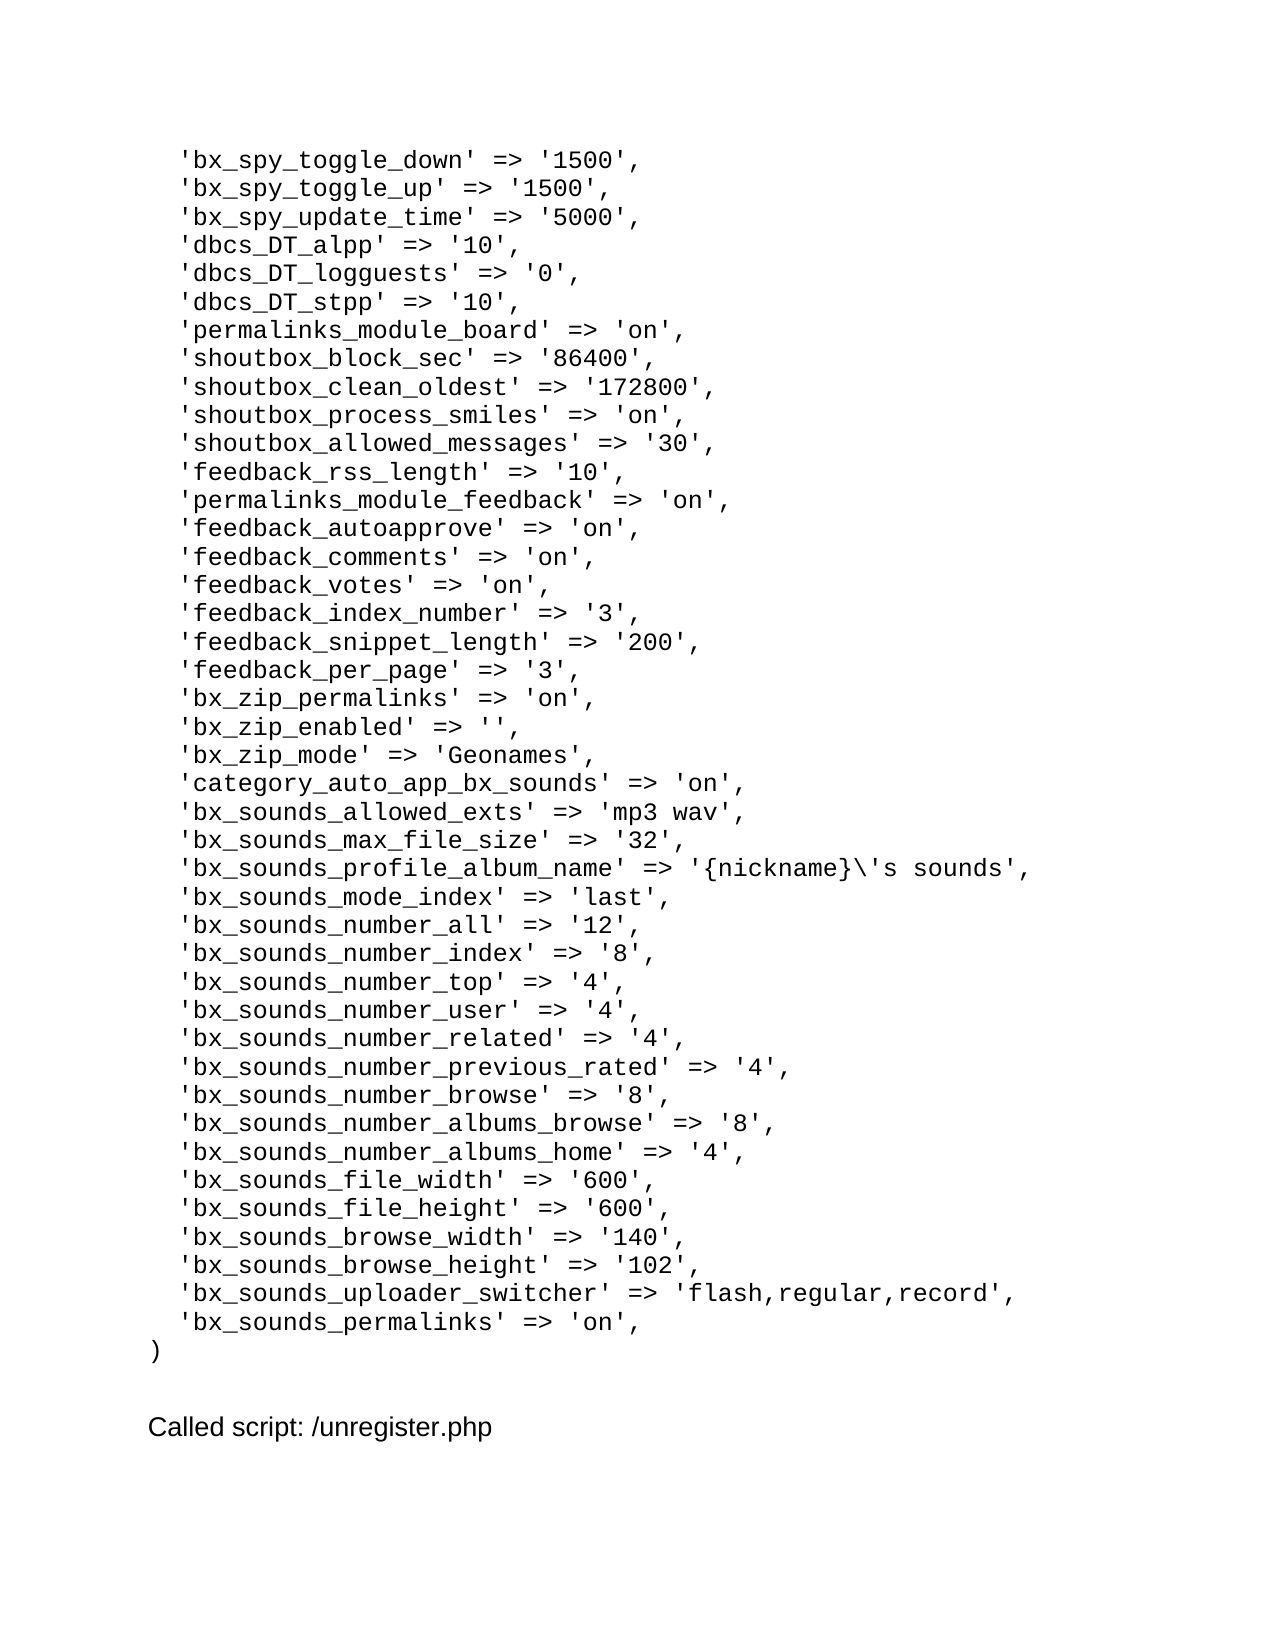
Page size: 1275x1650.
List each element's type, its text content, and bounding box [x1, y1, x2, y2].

text 'feedback_snippet_length' => '200', [148, 629, 1127, 658]
text 'shoutbox_allowed_messages' => '30', [148, 431, 1127, 459]
text 'bx_spy_update_time' => '5000', [148, 204, 1127, 233]
text 'bx_sounds_number_albums_home' => '4', [148, 1139, 1127, 1168]
text 'bx_spy_toggle_down' => '1500', [148, 148, 1127, 176]
text 'feedback_comments' => 'on', [148, 544, 1127, 573]
text 'bx_sounds_mode_index' => 'last', [148, 884, 1127, 913]
text 'bx_sounds_number_previous_rated' => '4', [148, 1054, 1127, 1083]
text 'shoutbox_clean_oldest' => '172800', [148, 374, 1127, 403]
text 'feedback_autoapprove' => 'on', [148, 516, 1127, 544]
text 'bx_sounds_number_index' => '8', [148, 941, 1127, 969]
text 'bx_sounds_permalinks' => 'on', [148, 1309, 1127, 1338]
text 'feedback_votes' => 'on', [148, 573, 1127, 601]
text 'bx_zip_permalinks' => 'on', [148, 686, 1127, 714]
text 'bx_sounds_allowed_exts' => 'mp3 wav', [148, 799, 1127, 828]
text 'feedback_rss_length' => '10', [148, 459, 1127, 488]
text 'shoutbox_block_sec' => '86400', [148, 346, 1127, 374]
text 'bx_sounds_file_height' => '600', [148, 1196, 1127, 1224]
text 'bx_sounds_number_albums_browse' => '8', [148, 1111, 1127, 1139]
text 'bx_sounds_profile_album_name' => '{nickname}\'s sounds', [148, 856, 1127, 884]
text 'bx_zip_enabled' => '', [148, 714, 1127, 743]
text 'permalinks_module_board' => 'on', [148, 318, 1127, 346]
text 'bx_sounds_number_user' => '4', [148, 998, 1127, 1026]
text ) [148, 1338, 1127, 1366]
text 'feedback_per_page' => '3', [148, 658, 1127, 686]
text 'bx_sounds_number_all' => '12', [148, 913, 1127, 941]
text 'bx_sounds_uploader_switcher' => 'flash,regular,record', [148, 1281, 1127, 1309]
text 'dbcs_DT_alpp' => '10', [148, 233, 1127, 261]
text 'dbcs_DT_stpp' => '10', [148, 289, 1127, 318]
text 'bx_spy_toggle_up' => '1500', [148, 176, 1127, 204]
text 'bx_sounds_max_file_size' => '32', [148, 828, 1127, 856]
text 'category_auto_app_bx_sounds' => 'on', [148, 771, 1127, 799]
text Called script: /unregister.php [148, 1411, 1127, 1442]
text 'bx_sounds_number_browse' => '8', [148, 1083, 1127, 1111]
text 'shoutbox_process_smiles' => 'on', [148, 403, 1127, 431]
text 'feedback_index_number' => '3', [148, 601, 1127, 629]
text 'bx_sounds_browse_width' => '140', [148, 1224, 1127, 1253]
text 'bx_sounds_browse_height' => '102', [148, 1253, 1127, 1281]
text 'dbcs_DT_logguests' => '0', [148, 261, 1127, 289]
text 'bx_sounds_number_top' => '4', [148, 969, 1127, 998]
text 'permalinks_module_feedback' => 'on', [148, 488, 1127, 516]
text 'bx_sounds_number_related' => '4', [148, 1026, 1127, 1054]
text 'bx_sounds_file_width' => '600', [148, 1168, 1127, 1196]
text 'bx_zip_mode' => 'Geonames', [148, 743, 1127, 771]
